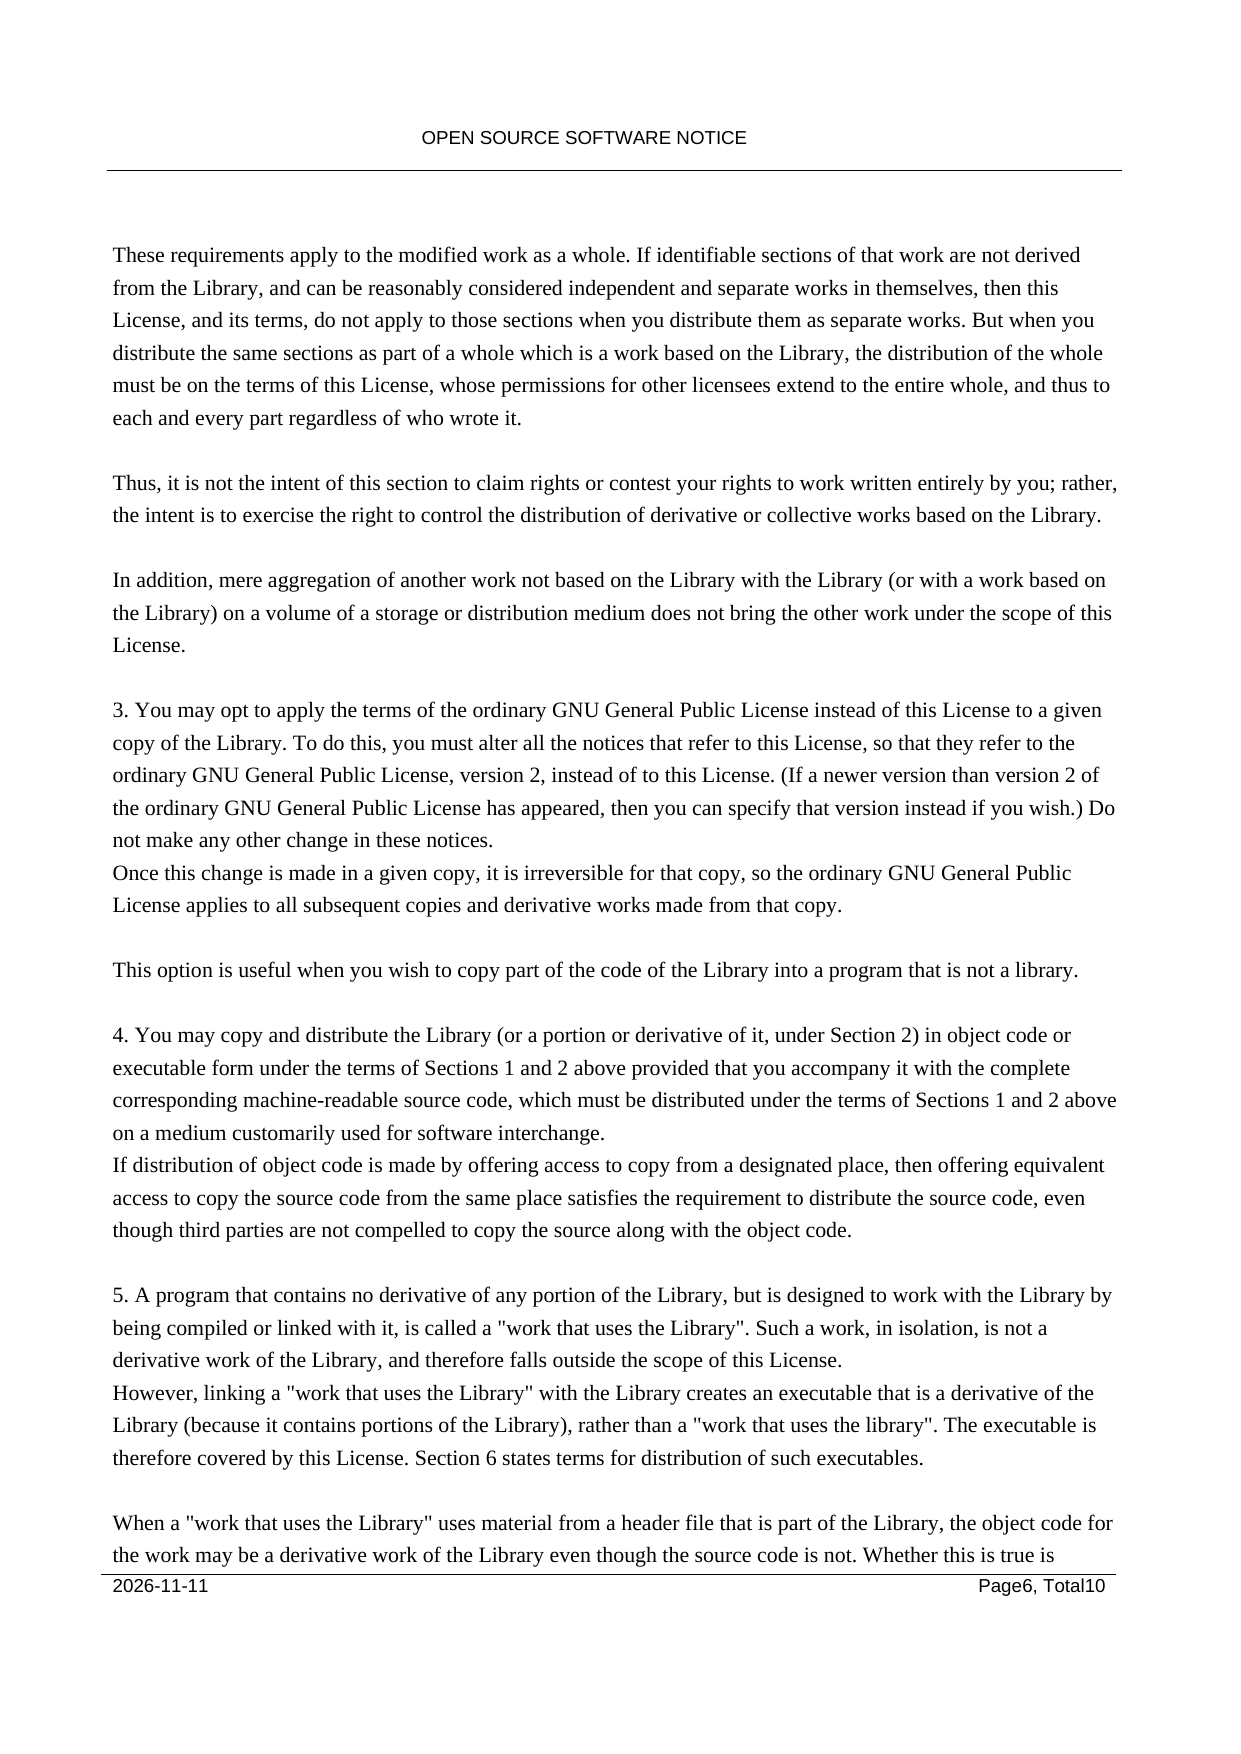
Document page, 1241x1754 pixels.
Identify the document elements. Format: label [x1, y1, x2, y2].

text [112, 206, 1128, 1571]
